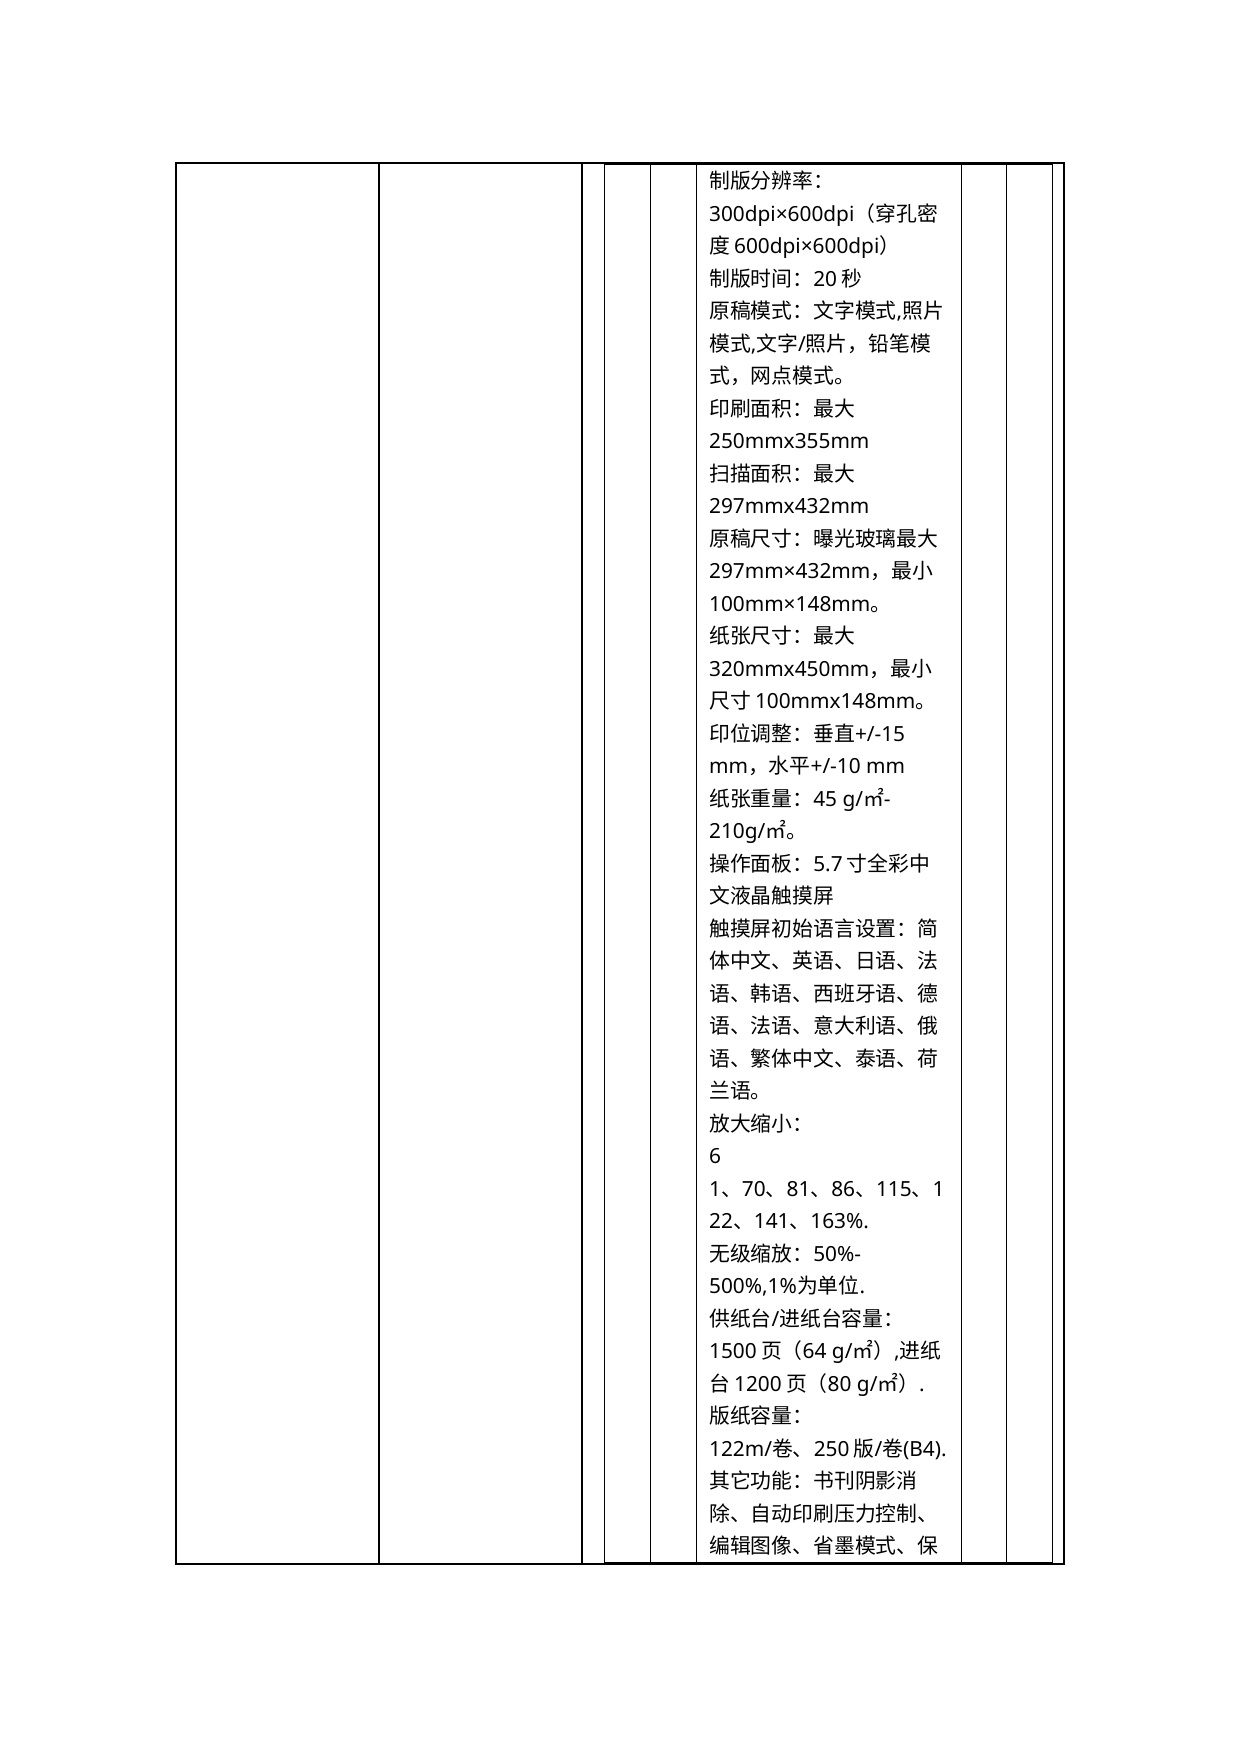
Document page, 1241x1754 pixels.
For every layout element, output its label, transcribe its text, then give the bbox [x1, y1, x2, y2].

table_cell [583, 164, 604, 1563]
table_cell [605, 165, 650, 1562]
table_cell [1053, 164, 1063, 1563]
table_cell [380, 164, 581, 1563]
table_cell [697, 165, 961, 1562]
table_cell [1007, 165, 1052, 1562]
table_cell [651, 165, 696, 1562]
table_cell 1 [177, 164, 378, 1563]
table_cell [962, 165, 1006, 1562]
